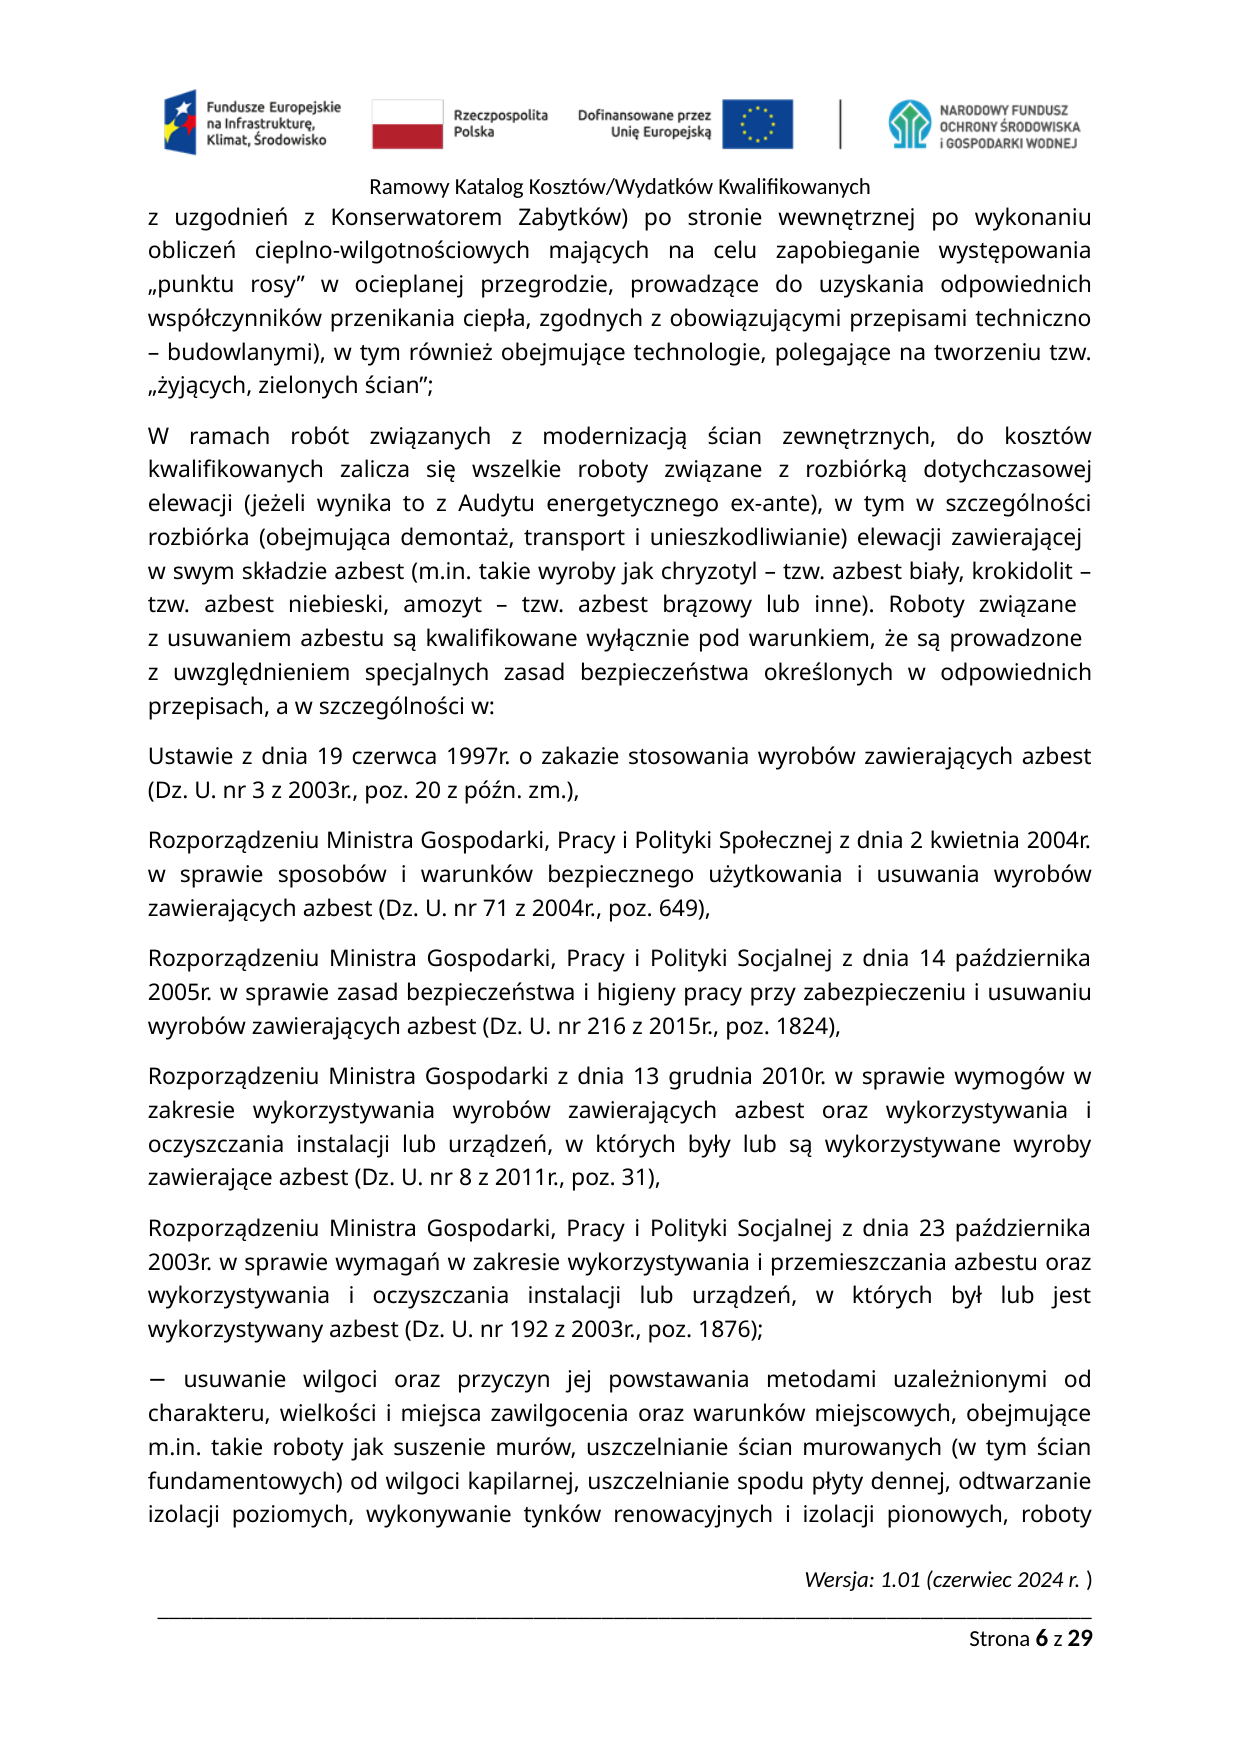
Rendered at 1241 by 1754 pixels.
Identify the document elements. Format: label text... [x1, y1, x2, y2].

text Rozporządzeniu Ministra Gospodarki, Pracy i Polityki Socjalnej z dnia 23 października 2003r. w sprawie wymagań w zakresie wykorzystywania i przemieszczania azbestu oraz wykorzystywania i oczyszczania instalacji lub urządzeń, w których był lub jest wykorzystywany azbest (Dz. U. nr 192 z 2003r., poz. 1876); [148, 1212, 1093, 1344]
text W ramach robót związanych z modernizacją ścian zewnętrznych, do kosztów kwalifikowanych zalicza się wszelkie roboty związane z rozbiórką dotychczasowej elewacji (jeżeli wynika to z Audytu energetycznego ex-ante), w tym w szczególności rozbiórka (obejmująca demontaż, transport i unieszkodliwianie) elewacji zawierającej w swym składzie azbest (m.in. takie wyroby jak chryzotyl – tzw. azbest biały, krokidolit – tzw. azbest niebieski, amozyt – tzw. azbest brązowy lub inne). Roboty związane z usuwaniem azbestu są kwalifikowane wyłącznie pod warunkiem, że są prowadzone z uwzględnieniem specjalnych zasad bezpieczeństwa określonych w odpowiednich przepisach, a w szczególności w: [148, 419, 1093, 721]
picture [147, 73, 1093, 173]
text Rozporządzeniu Ministra Gospodarki, Pracy i Polityki Społecznej z dnia 2 kwietnia 2004r. w sprawie sposobów i warunków bezpiecznego użytkowania i usuwania wyrobów zawierających azbest (Dz. U. nr 71 z 2004r., poz. 649), [148, 824, 1093, 923]
text Rozporządzeniu Ministra Gospodarki z dnia 13 grudnia 2010r. w sprawie wymogów w zakresie wykorzystywania wyrobów zawierających azbest oraz wykorzystywania i oczyszczania instalacji lub urządzeń, w których były lub są wykorzystywane wyroby zawierające azbest (Dz. U. nr 8 z 2011r., poz. 31), [148, 1060, 1093, 1192]
text Ustawie z dnia 19 czerwca 1997r. o zakazie stosowania wyrobów zawierających azbest (Dz. U. nr 3 z 2003r., poz. 20 z późn. zm.), [148, 740, 1093, 805]
text Rozporządzeniu Ministra Gospodarki, Pracy i Polityki Socjalnej z dnia 14 października 2005r. w sprawie zasad bezpieczeństwa i higieny pracy przy zabezpieczeniu i usuwaniu wyrobów zawierających azbest (Dz. U. nr 216 z 2015r., poz. 1824), [148, 942, 1093, 1041]
